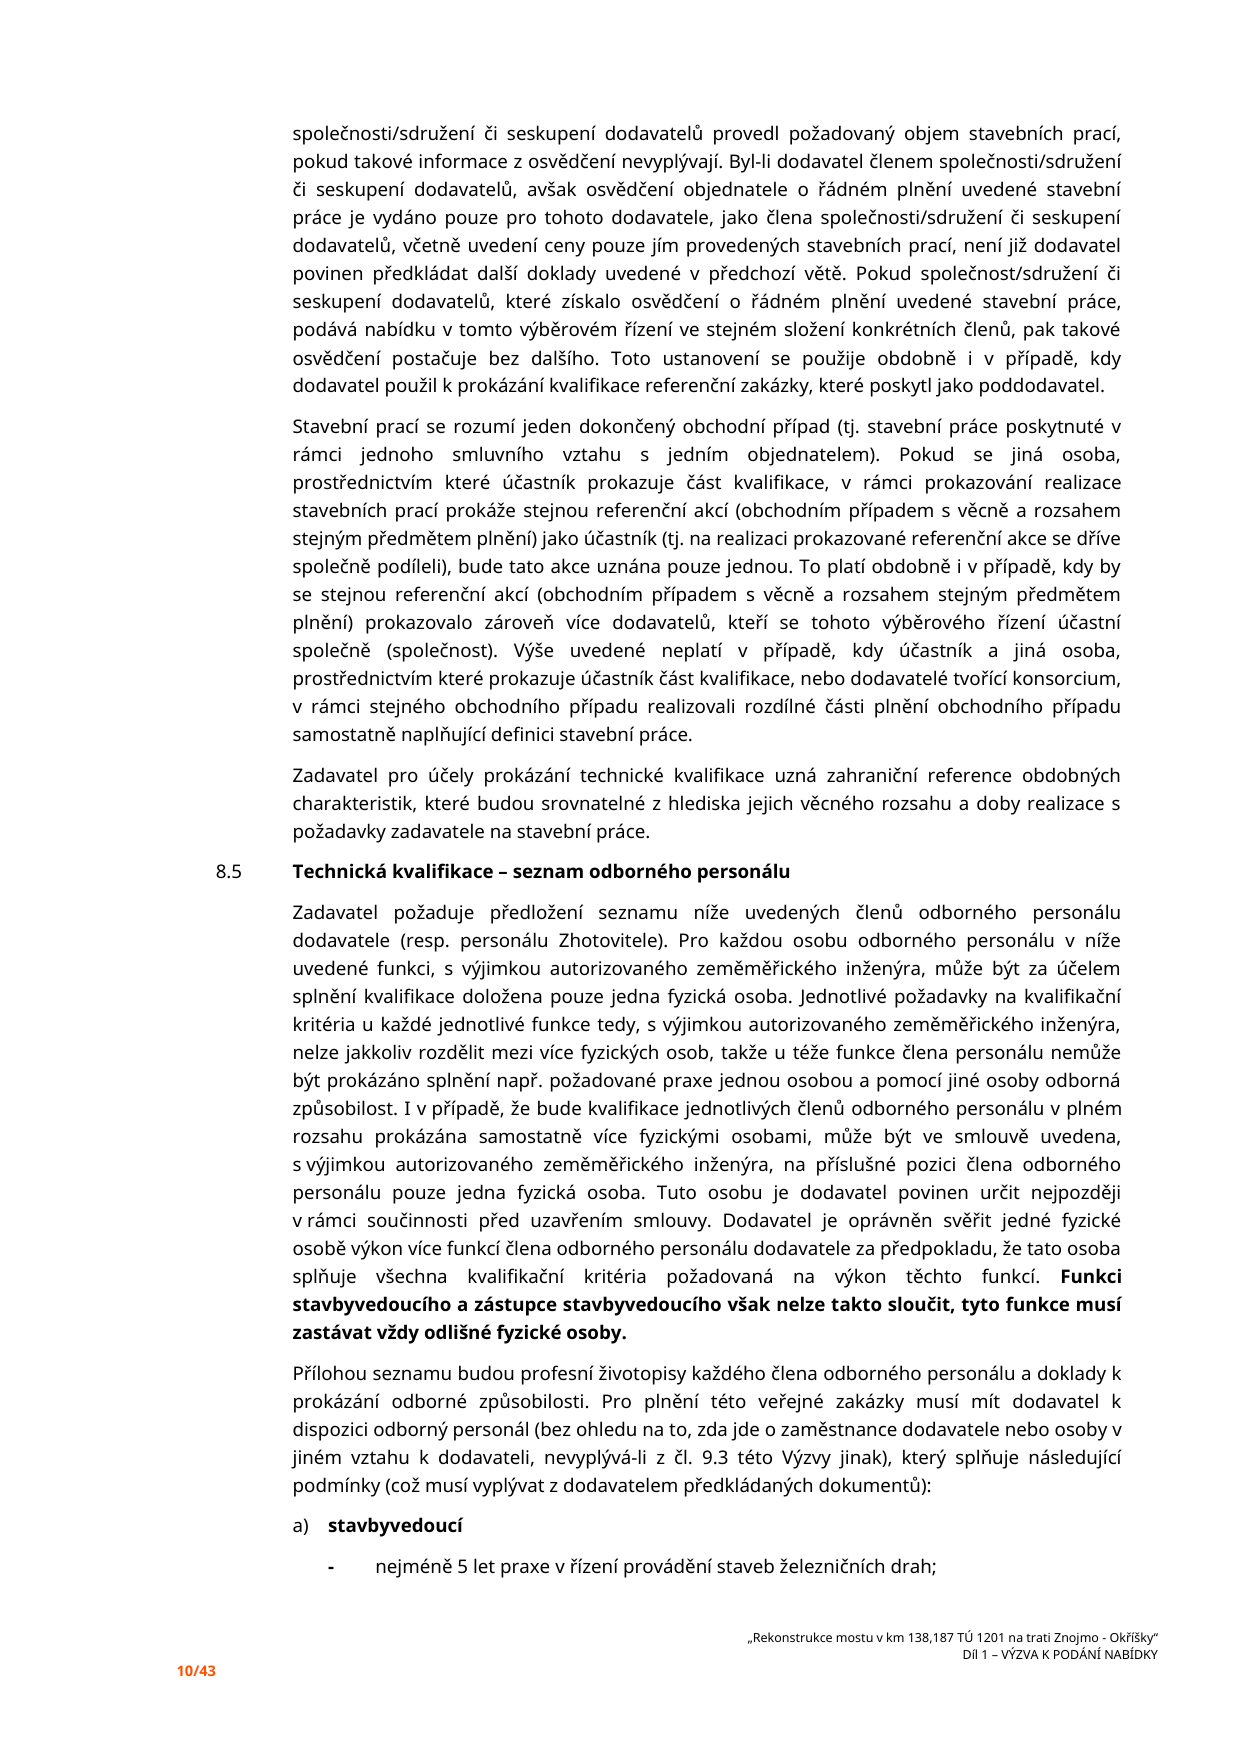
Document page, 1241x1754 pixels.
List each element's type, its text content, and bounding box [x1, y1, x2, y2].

text Technická kvalifikace – seznam odborného personálu [216, 859, 1122, 884]
text Stavební prací se rozumí jeden dokončený obchodní případ (tj. stavební práce poskytnuté v rámci jednoho smluvního vztahu s jedním objednatelem). Pokud se jiná osoba, prostřednictvím které účastník prokazuje část kvalifikace, v rámci prokazování realizace stavebních prací prokáže stejnou referenční akcí (obchodním případem s věcně a rozsahem stejným předmětem plnění) jako účastník (tj. na realizaci prokazované referenční akce se dříve společně podíleli), bude tato akce uznána pouze jednou. To platí obdobně i v případě, kdy by se stejnou referenční akcí (obchodním případem s věcně a rozsahem stejným předmětem plnění) prokazovalo zároveň více dodavatelů, kteří se tohoto výběrového řízení účastní společně (společnost). Výše uvedené neplatí v případě, kdy účastník a jiná osoba, prostřednictvím které prokazuje účastník část kvalifikace, nebo dodavatelé tvořící konsorcium, v rámci stejného obchodního případu realizovali rozdílné části plnění obchodního případu samostatně naplňující definici stavební práce. [292, 413, 1122, 747]
text nejméně 5 let praxe v řízení provádění staveb železničních drah; [328, 1553, 1122, 1579]
list stavbyvedoucí [292, 1513, 1122, 1538]
text Přílohou seznamu budou profesní životopisy každého člena odborného personálu a doklady k prokázání odborné způsobilosti. Pro plnění této veřejné zakázky musí mít dodavatel k dispozici odborný personál (bez ohledu na to, zda jde o zaměstnance dodavatele nebo osoby v jiném vztahu k dodavateli, nevyplývá-li z čl. 9.3 této Výzvy jinak), který splňuje následující podmínky (což musí vyplývat z dodavatelem předkládaných dokumentů): [292, 1360, 1122, 1498]
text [292, 121, 1122, 398]
text Zadavatel pro účely prokázání technické kvalifikace uzná zahraniční reference obdobných charakteristik, které budou srovnatelné z hlediska jejich věcného rozsahu a doby realizace s požadavky zadavatele na stavební práce. [292, 762, 1122, 844]
text Zadavatel požaduje předložení seznamu níže uvedených členů odborného personálu dodavatele (resp. personálu Zhotovitele). Pro každou osobu odborného personálu v níže uvedené funkci, s výjimkou autorizovaného zeměměřického inženýra, může být za účelem splnění kvalifikace doložena pouze jedna fyzická osoba. Jednotlivé požadavky na kvalifikační kritéria u každé jednotlivé funkce tedy, s výjimkou autorizovaného zeměměřického inženýra, nelze jakkoliv rozdělit mezi více fyzických osob, takže u téže funkce člena personálu nemůže být prokázáno splnění např. požadované praxe jednou osobou a pomocí jiné osoby odborná způsobilost. I v případě, že bude kvalifikace jednotlivých členů odborného personálu v plném rozsahu prokázána samostatně více fyzickými osobami, může být ve smlouvě uvedena, s výjimkou autorizovaného zeměměřického inženýra, na příslušné pozici člena odborného personálu pouze jedna fyzická osoba. Tuto osobu je dodavatel povinen určit nejpozději v rámci součinnosti před uzavřením smlouvy. Dodavatel je oprávněn svěřit jedné fyzické osobě výkon více funkcí člena odborného personálu dodavatele za předpokladu, že tato osoba splňuje všechna kvalifikační kritéria požadovaná na výkon těchto funkcí. Funkci stavbyvedoucího a zástupce stavbyvedoucího však nelze takto sloučit, tyto funkce musí zastávat vždy odlišné fyzické osoby. [292, 899, 1122, 1345]
